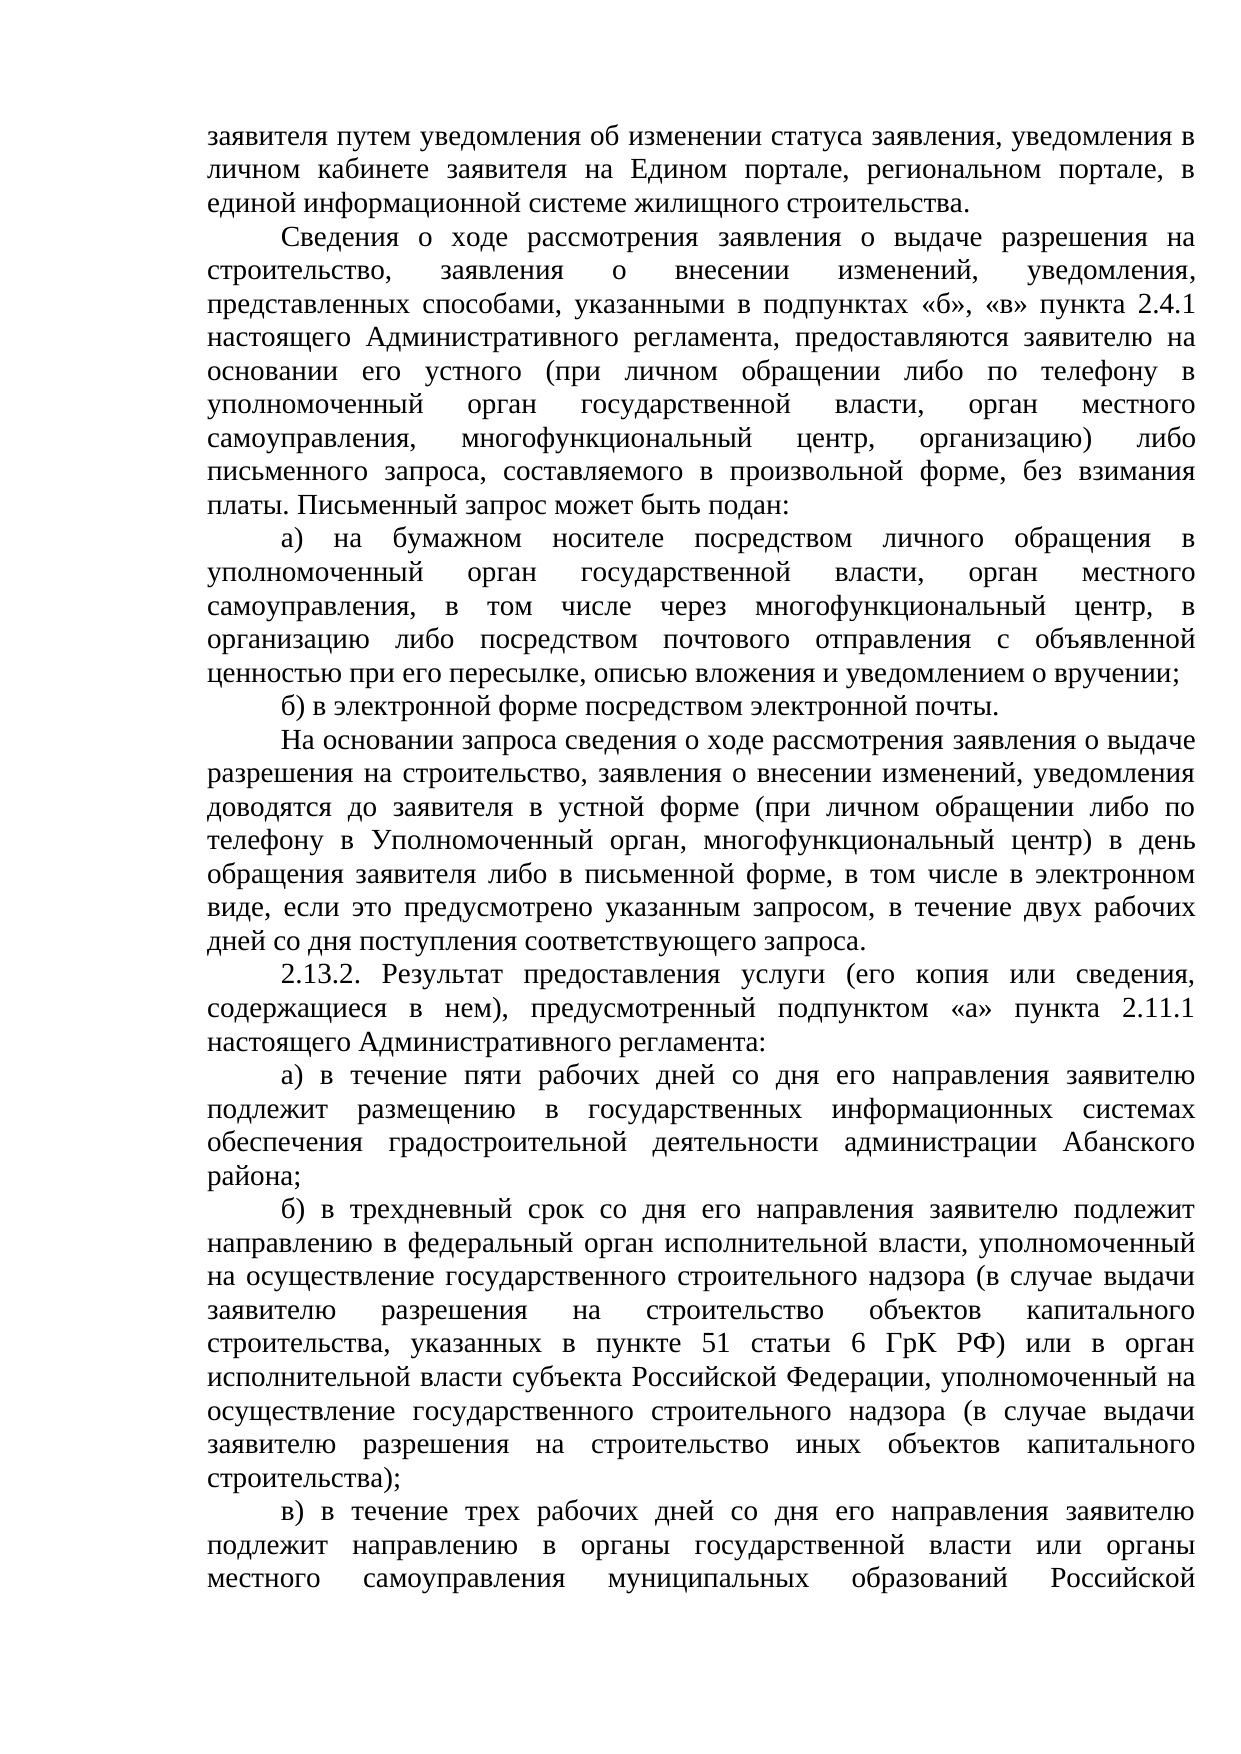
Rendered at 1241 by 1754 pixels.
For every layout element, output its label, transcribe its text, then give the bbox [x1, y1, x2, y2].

text б) в электронной форме посредством электронной почты. [207, 688, 1196, 722]
text а) в течение пяти рабочих дней со дня его направления заявителю подлежит размещению в государственных информационных системах обеспечения градостроительной деятельности администрации Абанского района; [207, 1057, 1196, 1191]
text а) на бумажном носителе посредством личного обращения в уполномоченный орган государственной власти, орган местного самоуправления, в том числе через многофункциональный центр, в организацию либо посредством почтового отправления с объявленной ценностью при его пересылке, описью вложения и уведомлением о вручении; [207, 521, 1196, 655]
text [207, 1493, 1196, 1594]
text б) в трехдневный срок со дня его направления заявителю подлежит направлению в федеральный орган исполнительной власти, уполномоченный на осуществление государственного строительного надзора (в случае выдачи заявителю разрешения на строительство объектов капитального строительства, указанных в пункте 51 статьи 6 ГрК РФ) или в орган исполнительной власти субъекта Российской Федерации, уполномоченный на осуществление государственного строительного надзора (в случае выдачи заявителю разрешения на строительство иных объектов капитального строительства); [207, 1191, 1196, 1493]
text На основании запроса сведения о ходе рассмотрения заявления о выдаче разрешения на строительство, заявления о внесении изменений, уведомления доводятся до заявителя в устной форме (при личном обращении либо по телефону в Уполномоченный орган, многофункциональный центр) в день обращения заявителя либо в письменной форме, в том числе в электронном виде, если это предусмотрено указанным запросом, в течение двух рабочих дней со дня поступления соответствующего запроса. [207, 722, 1196, 957]
text Сведения о ходе рассмотрения заявления о выдаче разрешения на строительство, заявления о внесении изменений, уведомления, представленных способами, указанными в подпунктах «б», «в» пункта 2.4.1 настоящего Административного регламента, предоставляются заявителю на основании его устного (при личном обращении либо по телефону в уполномоченный орган государственной власти, орган местного самоуправления, многофункциональный центр, организацию) либо письменного запроса, составляемого в произвольной форме, без взимания платы. Письменный запрос может быть подан: [207, 219, 1196, 521]
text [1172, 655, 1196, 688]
text 2.13.2. Результат предоставления услуги (его копия или сведения, содержащиеся в нем), предусмотренный подпунктом «а» пункта 2.11.1 настоящего Административного регламента: [207, 957, 1196, 1057]
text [207, 118, 1196, 219]
